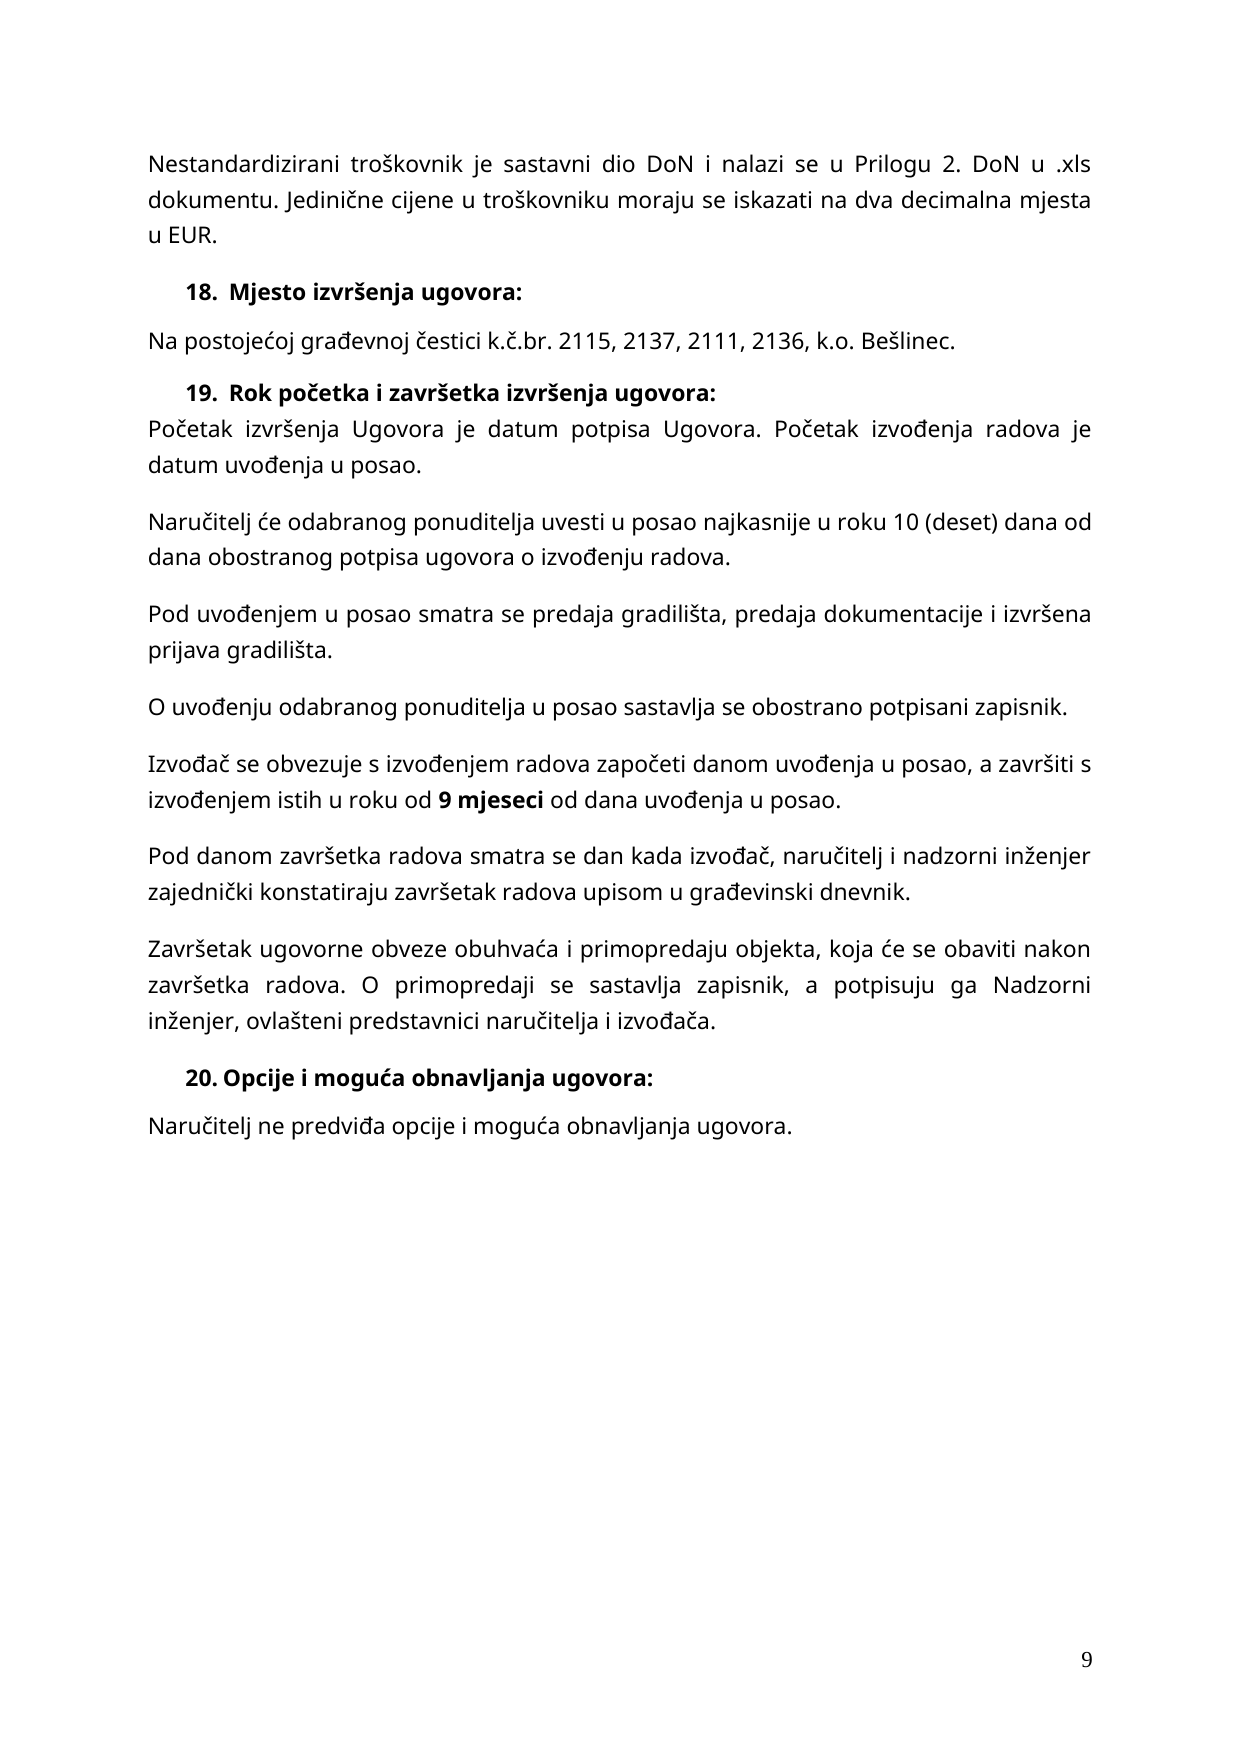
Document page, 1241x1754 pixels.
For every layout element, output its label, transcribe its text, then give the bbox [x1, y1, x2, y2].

text Naručitelj će odabranog ponuditelja uvesti u posao najkasnije u roku 10 (deset) dana od dana obostranog potpisa ugovora o izvođenju radova. [148, 505, 1093, 573]
text Izvođač se obvezuje s izvođenjem radova započeti danom uvođenja u posao, a završiti s izvođenjem istih u roku od 9 mjeseci od dana uvođenja u posao. [148, 748, 1093, 815]
text Pod danom završetka radova smatra se dan kada izvođač, naručitelj i nadzorni inženjer zajednički konstatiraju završetak radova upisom u građevinski dnevnik. [148, 840, 1093, 907]
text Završetak ugovorne obveze obuhvaća i primopredaju objekta, koja će se obaviti nakon završetka radova. O primopredaji se sastavlja zapisnik, a potpisuju ga Nadzorni inženjer, ovlašteni predstavnici naručitelja i izvođača. [148, 933, 1093, 1036]
text Naručitelj ne predviđa opcije i moguća obnavljanja ugovora. [148, 1110, 1093, 1141]
text Nestandardizirani troškovnik je sastavni dio DoN i nalazi se u Prilogu 2. DoN u .xls dokumentu. Jedinične cijene u troškovniku moraju se iskazati na dva decimalna mjesta u EUR. [148, 148, 1093, 251]
text Početak izvršenja Ugovora je datum potpisa Ugovora. Početak izvođenja radova je datum uvođenja u posao. [148, 413, 1093, 480]
subtitle Opcije i moguća obnavljanja ugovora: [185, 1062, 1093, 1093]
text Na postojećoj građevnoj čestici k.č.br. 2115, 2137, 2111, 2136, k.o. Bešlinec. [148, 325, 1093, 356]
subtitle Mjesto izvršenja ugovora: [185, 276, 1093, 307]
text Pod uvođenjem u posao smatra se predaja gradilišta, predaja dokumentacije i izvršena prijava gradilišta. [148, 598, 1093, 665]
text O uvođenju odabranog ponuditelja u posao sastavlja se obostrano potpisani zapisnik. [148, 691, 1093, 722]
subtitle Rok početka i završetka izvršenja ugovora: [185, 377, 1093, 408]
